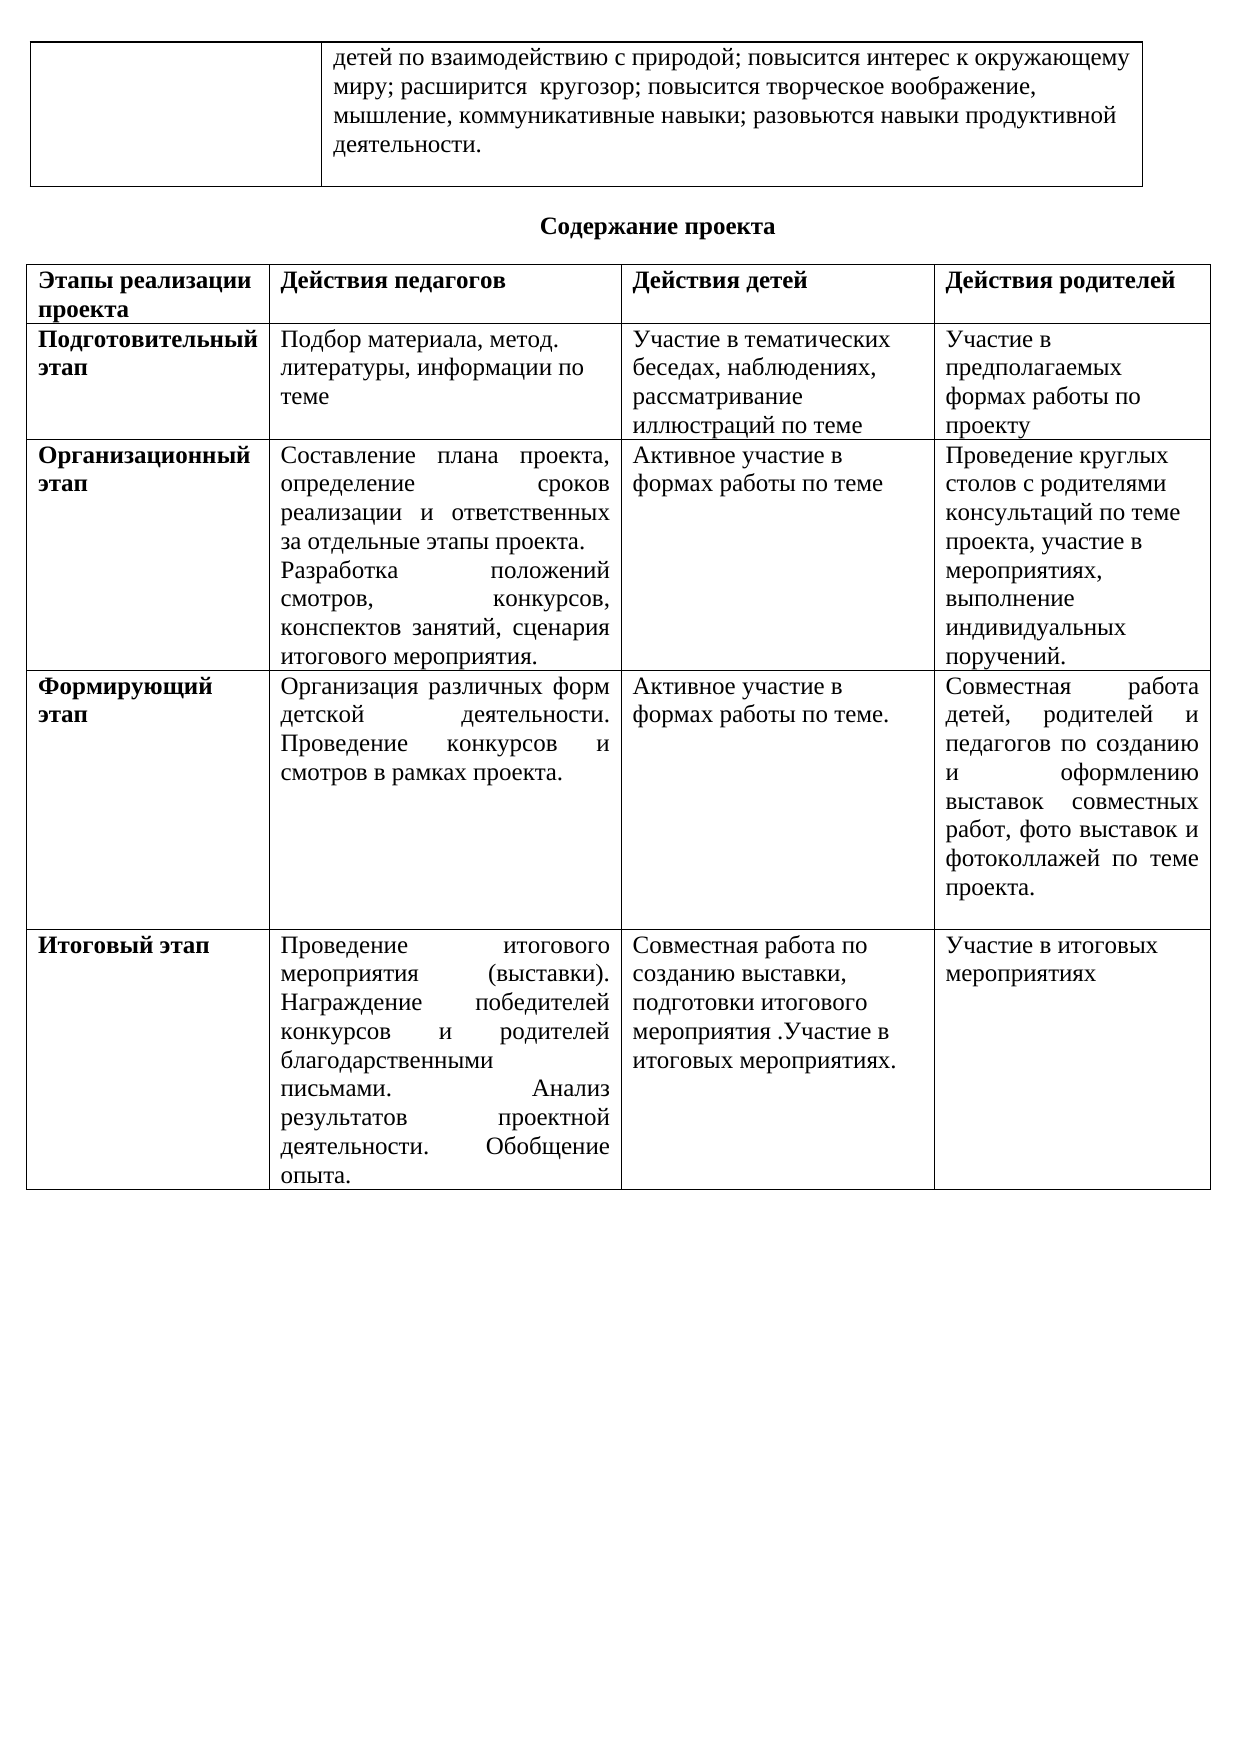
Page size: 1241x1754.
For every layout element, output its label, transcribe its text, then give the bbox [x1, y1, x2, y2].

table_header Действия детей [622, 265, 934, 323]
table_cell Подбор материала, метод. литературы, информации по теме [270, 324, 621, 439]
table_cell Подготовительный этап [27, 324, 269, 439]
table_cell Активное участие в формах работы по теме [622, 440, 934, 670]
table_cell Совместная работа по созданию выставки, подготовки итогового мероприятия .Участие в итоговых мероприятиях. [622, 930, 934, 1188]
table_cell Организация различных форм детской деятельности. Проведение конкурсов и смотров в рамках проекта. [270, 671, 621, 929]
table_cell Формирующий этап [27, 671, 269, 929]
table_header Действия родителей [935, 265, 1210, 323]
text Содержание проекта [116, 211, 1199, 240]
table_cell Участие в итоговых мероприятиях [935, 930, 1210, 1188]
table_cell Составление плана проекта, определение сроков реализации и ответственных за отдельные этапы проекта. Разработка положений смотров, конкурсов, конспектов занятий, сценария итогового мероприятия. [270, 440, 621, 670]
table_cell Участие в тематических беседах, наблюдениях, рассматривание иллюстраций по теме [622, 324, 934, 439]
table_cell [31, 43, 321, 186]
table_cell Итоговый этап [27, 930, 269, 1188]
table_cell Организационный этап [27, 440, 269, 670]
table_header Действия педагогов [270, 265, 621, 323]
table_cell Участие в предполагаемых формах работы по проекту [935, 324, 1210, 439]
table_cell Совместная работа детей, родителей и педагогов по созданию и оформлению выставок совместных работ, фото выставок и фотоколлажей по теме проекта. [935, 671, 1210, 929]
table_header Этапы реализации проекта [27, 265, 269, 323]
table_cell Проведение круглых столов с родителями консультаций по теме проекта, участие в мероприятиях, выполнение индивидуальных поручений. [935, 440, 1210, 670]
table_cell Проведение итогового мероприятия (выставки). Награждение победителей конкурсов и родителей благодарственными письмами. Анализ результатов проектной деятельности. Обобщение опыта. [270, 930, 621, 1188]
table_cell Активное участие в формах работы по теме. [622, 671, 934, 929]
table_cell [322, 43, 1142, 186]
